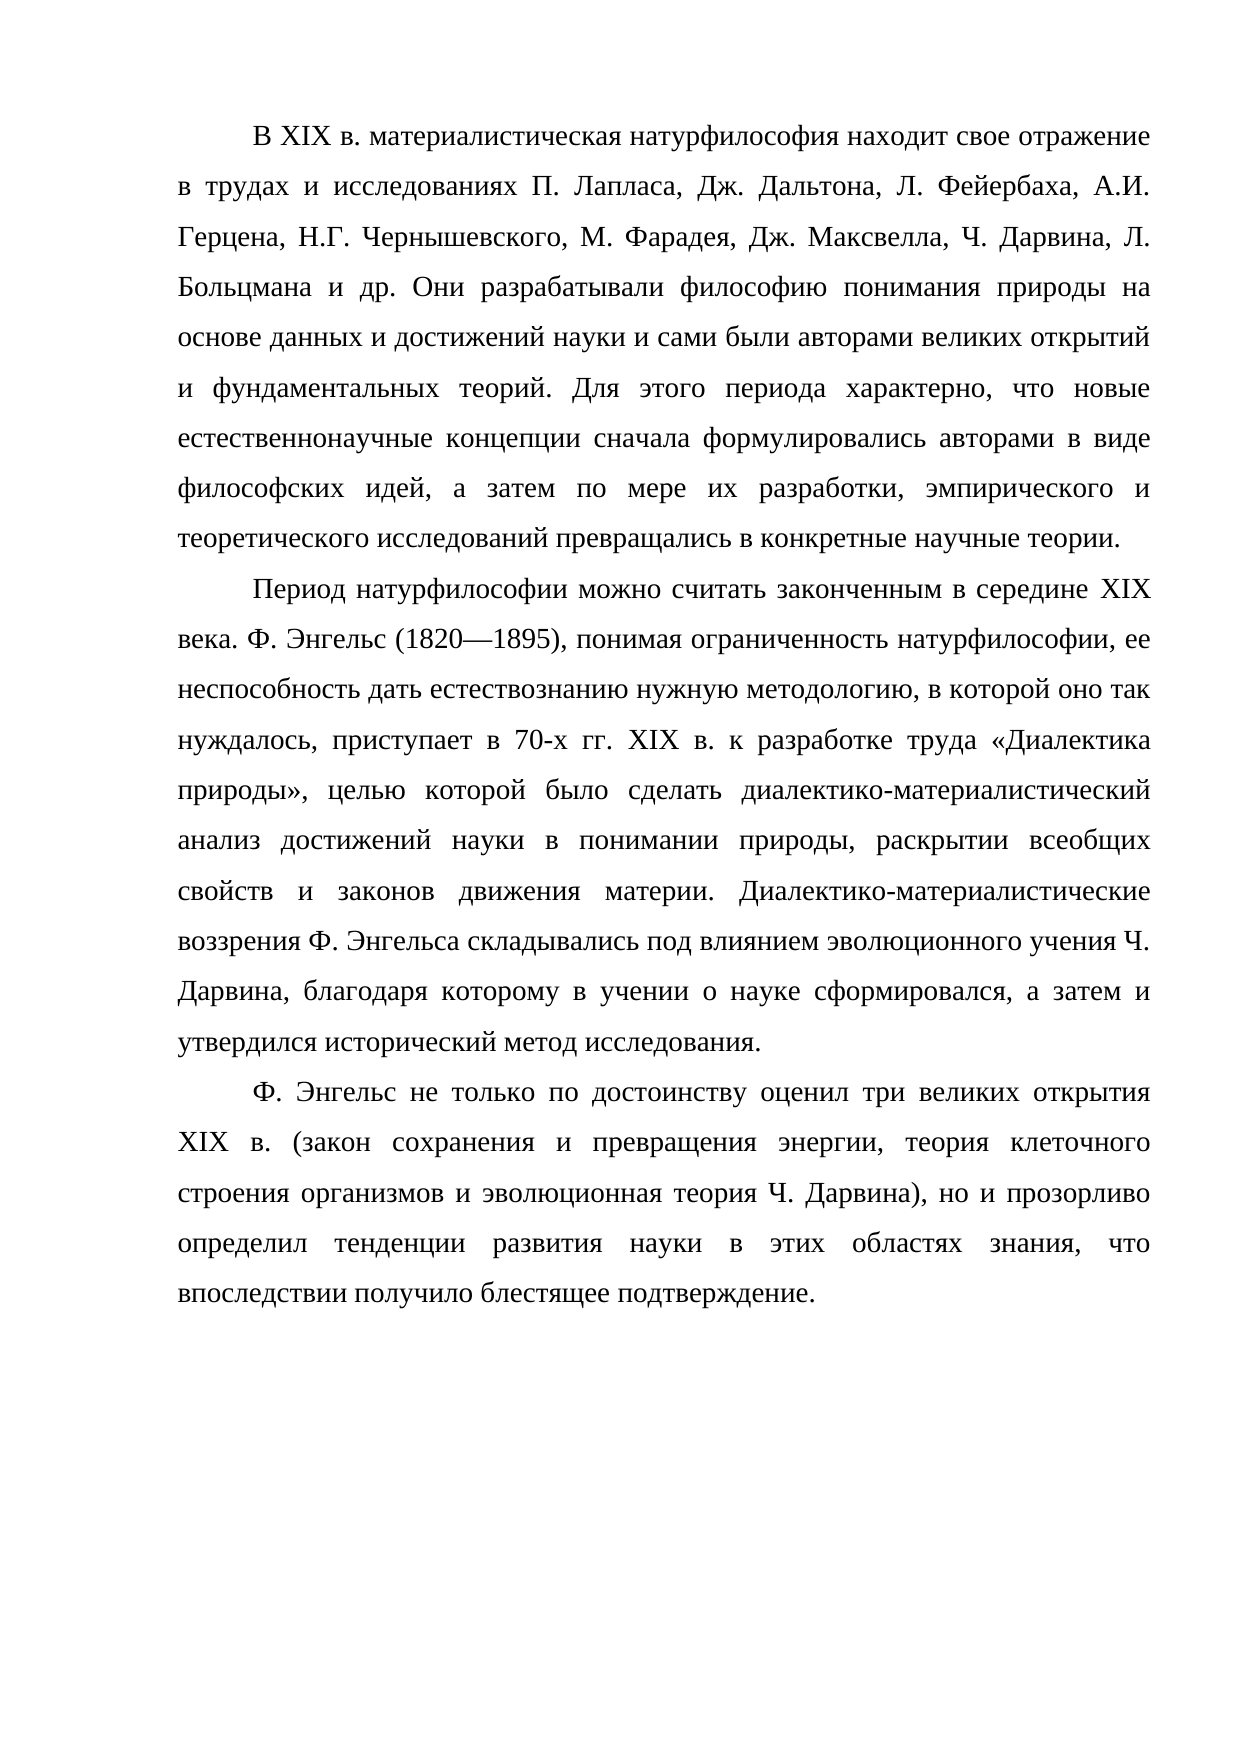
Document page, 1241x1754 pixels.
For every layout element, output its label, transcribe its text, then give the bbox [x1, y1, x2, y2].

text Период натурфилософии можно считать законченным в середине XIX века. Ф. Энгельс (1820—1895), понимая ограниченность натурфилософии, ее неспособность дать естествознанию нужную методологию, в которой оно так нуждалось, приступает в 70-х гг. XIX в. к разработке труда «Диалектика природы», целью которой было сделать диалектико-материалистический анализ достижений науки в понимании природы, раскрытии всеобщих свойств и законов движения материи. Диалектико-материалистические воззрения Ф. Энгельса складывались под влиянием эволюционного учения Ч. Дарвина, благодаря которому в учении о науке сформировался, а затем и утвердился исторический метод исследования. [177, 571, 1152, 1057]
text Ф. Энгельс не только по достоинству оценил три великих открытия XIX в. (закон сохранения и превращения энергии, теория клеточного строения организмов и эволюционная теория Ч. Дарвина), но и прозорливо определил тенденции развития науки в этих областях знания, что впоследствии получило блестящее подтверждение. [177, 1074, 1152, 1309]
text В XIX в. материалистическая натурфилософия находит свое отражение в трудах и исследованиях П. Лапласа, Дж. Дальтона, Л. Фейербаха, А.И. Герцена, Н.Г. Чернышевского, М. Фарадея, Дж. Максвелла, Ч. Дарвина, Л. Больцмана и др. Они разрабатывали философию понимания природы на основе данных и достижений науки и сами были авторами великих открытий и фундаментальных теорий. Для этого периода характерно, что новые естественнонаучные концепции сначала формулировались авторами в виде философских идей, а затем по мере их разработки, эмпирического и теоретического исследований превращались в конкретные научные теории. [177, 118, 1152, 554]
